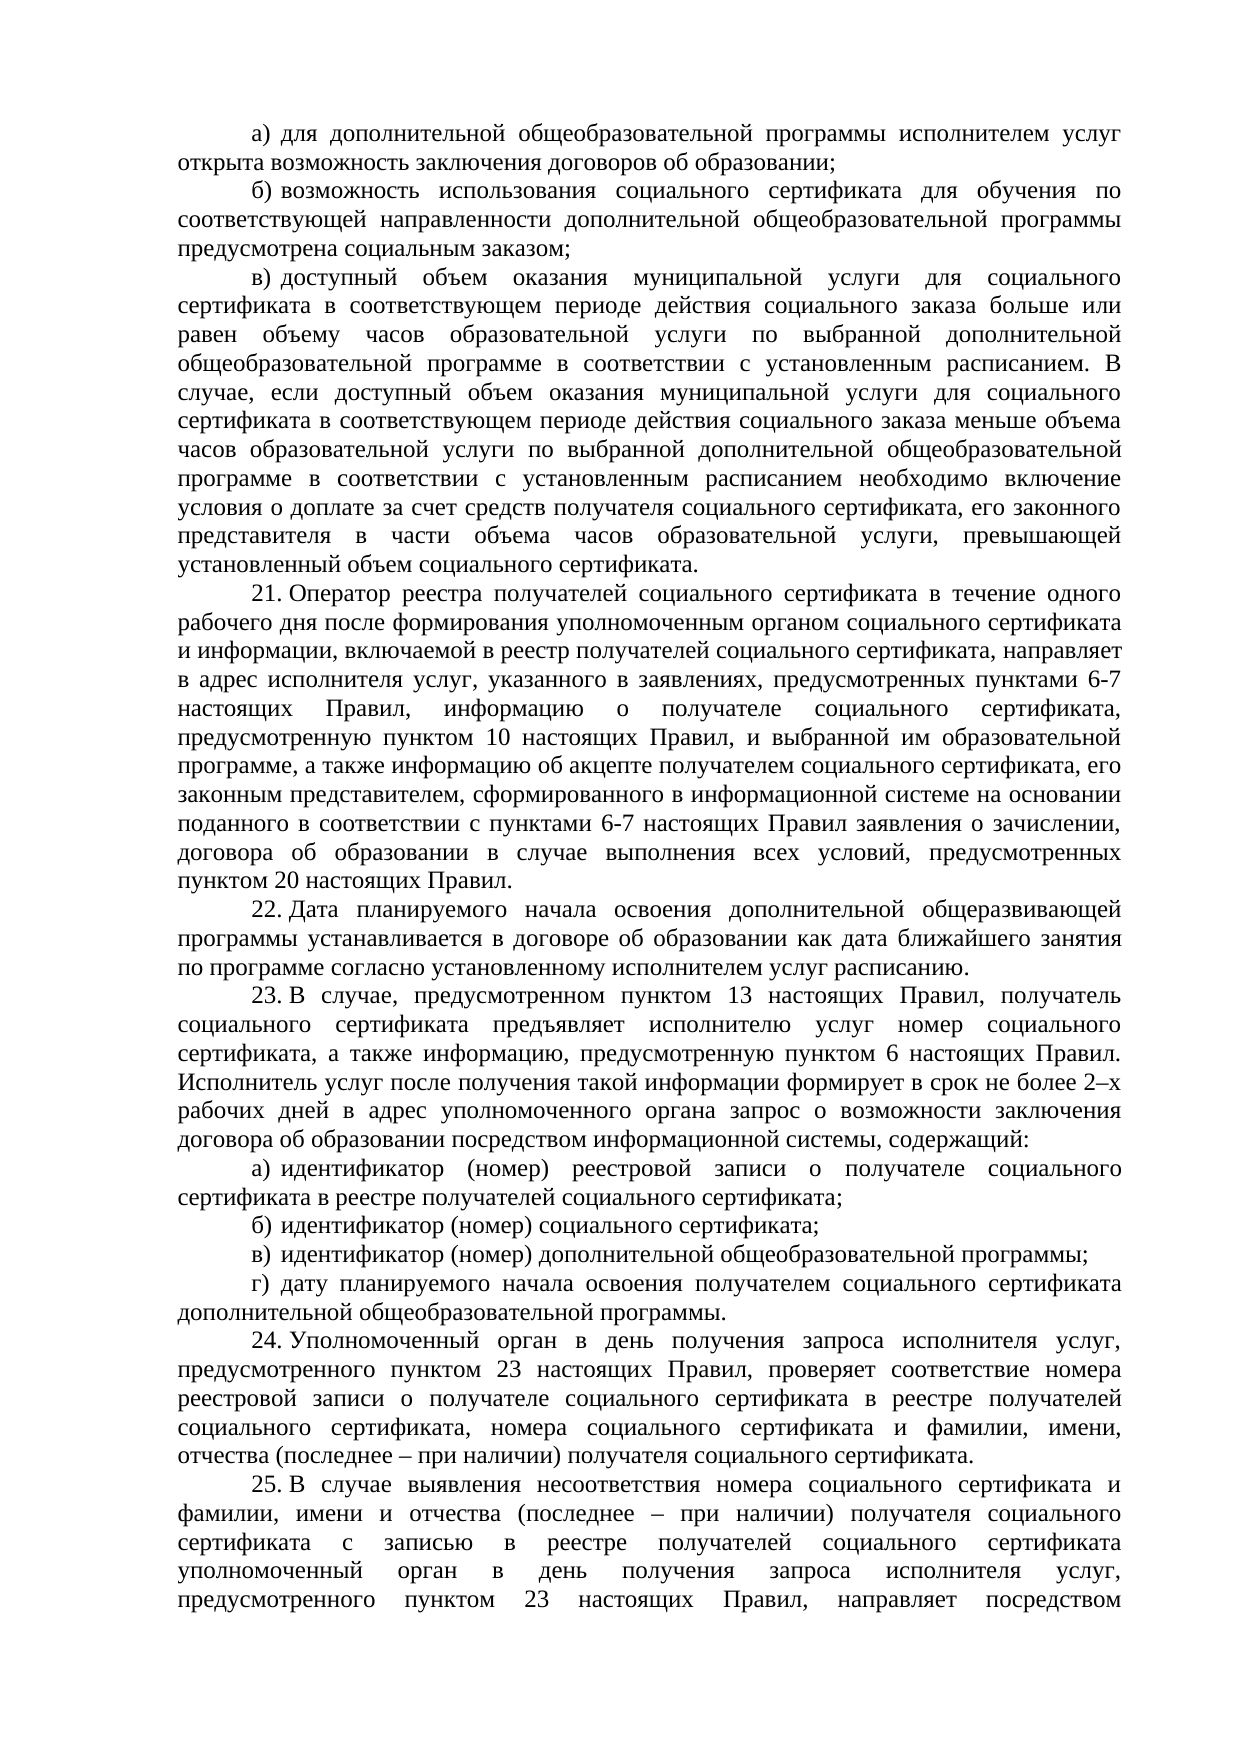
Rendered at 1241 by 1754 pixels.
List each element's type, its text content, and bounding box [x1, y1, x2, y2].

list Оператор реестра получателей социального сертификата в течение одного рабочего дня после формирования уполномоченным органом социального сертификата и информации, включаемой в реестр получателей социального сертификата, направляет в адрес исполнителя услуг, указанного в заявлениях, предусмотренных пунктами 6-7 настоящих Правил, информацию о получателе социального сертификата, предусмотренную пунктом 10 настоящих Правил, и выбранной им образовательной программе, а также информацию об акцепте получателем социального сертификата, его законным представителем, сформированного в информационной системе на основании поданного в соответствии с пунктами 6-7 настоящих Правил заявления о зачислении, договора об образовании в случае выполнения всех условий, предусмотренных пунктом 20 настоящих Правил. [177, 578, 1122, 894]
list идентификатор (номер) реестровой записи о получателе социального сертификата в реестре получателей социального сертификата; [177, 1153, 1122, 1211]
list идентификатор (номер) дополнительной общеобразовательной программы; [177, 1239, 1122, 1268]
list В случае, предусмотренном пунктом 13 настоящих Правил, получатель социального сертификата предъявляет исполнителю услуг номер социального сертификата, а также информацию, предусмотренную пунктом 6 настоящих Правил. Исполнитель услуг после получения такой информации формирует в срок не более 2–х рабочих дней в адрес уполномоченного органа запрос о возможности заключения договора об образовании посредством информационной системы, содержащий: [177, 981, 1122, 1153]
list возможность использования социального сертификата для обучения по соответствующей направленности дополнительной общеобразовательной программы предусмотрена социальным заказом; [177, 176, 1122, 262]
list дату планируемого начала освоения получателем социального сертификата дополнительной общеобразовательной программы. [177, 1268, 1122, 1326]
list идентификатор (номер) социального сертификата; [177, 1211, 1122, 1239]
list Дата планируемого начала освоения дополнительной общеразвивающей программы устанавливается в договоре об образовании как дата ближайшего занятия по программе согласно установленному исполнителем услуг расписанию. [177, 894, 1122, 981]
list Уполномоченный орган в день получения запроса исполнителя услуг, предусмотренного пунктом 23 настоящих Правил, проверяет соответствие номера реестровой записи о получателе социального сертификата в реестре получателей социального сертификата, номера социального сертификата и фамилии, имени, отчества (последнее – при наличии) получателя социального сертификата. [177, 1326, 1122, 1469]
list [177, 1469, 1122, 1613]
list доступный объем оказания муниципальной услуги для социального сертификата в соответствующем периоде действия социального заказа больше или равен объему часов образовательной услуги по выбранной дополнительной общеобразовательной программе в соответствии с установленным расписанием. В случае, если доступный объем оказания муниципальной услуги для социального сертификата в соответствующем периоде действия социального заказа меньше объема часов образовательной услуги по выбранной дополнительной общеобразовательной программе в соответствии с установленным расписанием необходимо включение условия о доплате за счет средств получателя социального сертификата, его законного представителя в части объема часов образовательной услуги, превышающей установленный объем социального сертификата. [177, 262, 1122, 578]
list для дополнительной общеобразовательной программы исполнителем услуг открыта возможность заключения договоров об образовании; [177, 118, 1122, 176]
